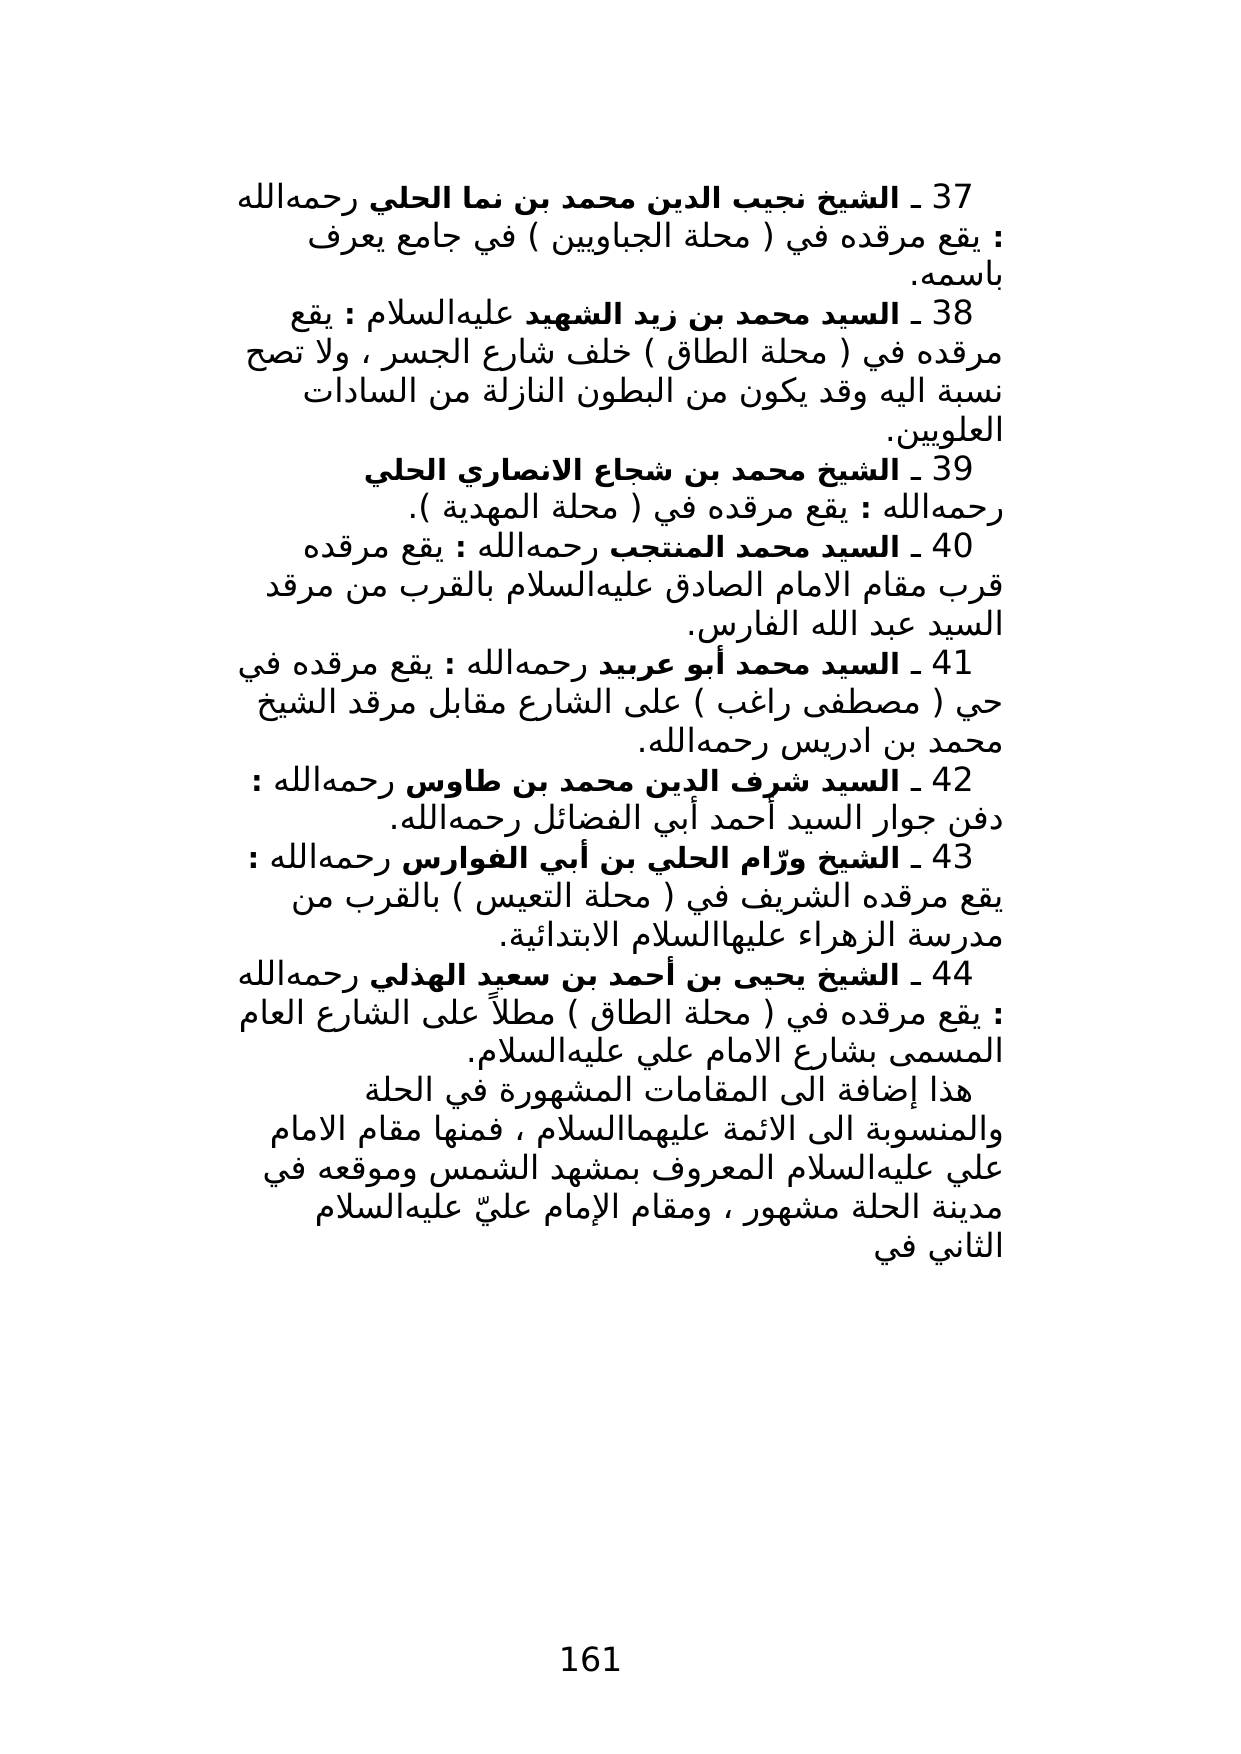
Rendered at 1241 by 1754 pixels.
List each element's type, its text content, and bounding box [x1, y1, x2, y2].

text 37 ـ الشيخ نجيب الدين محمد بن نما الحلي رحمه‌الله : يقع مرقده في ( محلة الجباويين ) في جامع يعرف باسمه. [236, 177, 1004, 294]
text 41 ـ السيد محمد أبو عربيد رحمه‌الله : يقع مرقده في حي ( مصطفى راغب ) على الشارع مقابل مرقد الشيخ محمد بن ادريس رحمه‌الله. [236, 643, 1004, 760]
text 44 ـ الشيخ يحيى بن أحمد بن سعيد الهذلي رحمه‌الله : يقع مرقده في ( محلة الطاق ) مطلاً على الشارع العام المسمى بشارع الامام علي عليه‌السلام. [236, 954, 1004, 1071]
text 42 ـ السيد شرف الدين محمد بن طاوس رحمه‌الله : دفن جوار السيد أحمد أبي الفضائل رحمه‌الله. [236, 760, 1004, 838]
text 43 ـ الشيخ ورّام الحلي بن أبي الفوارس رحمه‌الله : يقع مرقده الشريف في ( محلة التعيس ) بالقرب من مدرسة الزهراء عليها‌السلام الابتدائية. [236, 838, 1004, 954]
text 38 ـ السيد محمد بن زيد الشهيد عليه‌السلام : يقع مرقده في ( محلة الطاق ) خلف شارع الجسر ، ولا تصح نسبة اليه وقد يكون من البطون النازلة من السادات العلويين. [236, 294, 1004, 449]
text 39 ـ الشيخ محمد بن شجاع الانصاري الحلي رحمه‌الله : يقع مرقده في ( محلة المهدية ). [236, 449, 1004, 527]
text 40 ـ السيد محمد المنتجب رحمه‌الله : يقع مرقده قرب مقام الامام الصادق عليه‌السلام بالقرب من مرقد السيد عبد الله الفارس. [236, 527, 1004, 643]
text هذا إضافة الى المقامات المشهورة في الحلة والمنسوبة الى الائمة عليهما‌السلام ، فمنها مقام الامام علي عليه‌السلام المعروف بمشهد الشمس وموقعه في مدينة الحلة مشهور ، ومقام الإمام عليّ عليه‌السلام الثاني في [236, 1071, 1004, 1265]
